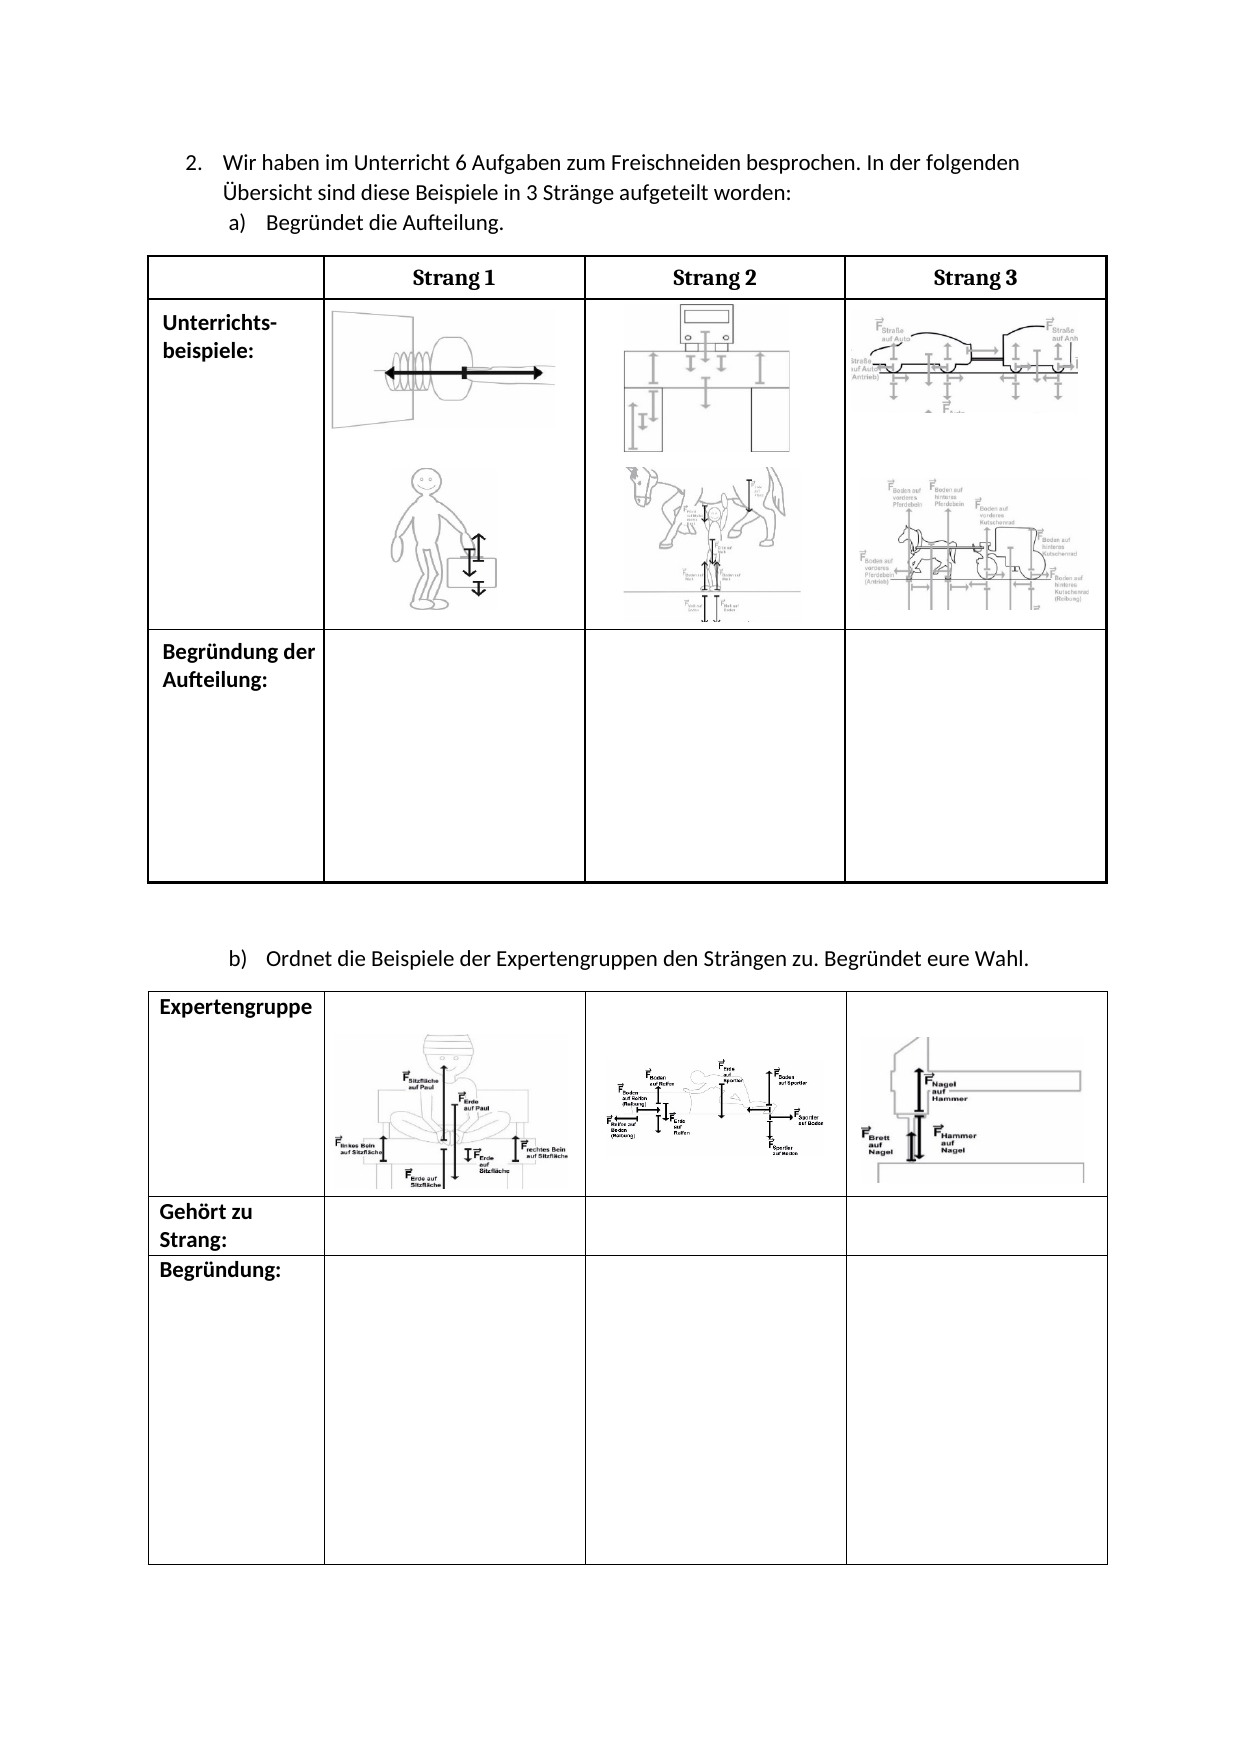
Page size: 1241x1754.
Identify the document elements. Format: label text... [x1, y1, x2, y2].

table_cell [586, 300, 844, 459]
picture [331, 310, 556, 429]
table_cell [325, 1256, 585, 1564]
table_cell [149, 1035, 324, 1196]
table_cell Unterrichts-beispiele: [149, 300, 323, 459]
table_header Strang 3 [846, 257, 1105, 298]
table_cell [325, 1035, 585, 1196]
table_cell [847, 1197, 1107, 1254]
table_cell [586, 460, 844, 629]
table_cell [325, 460, 584, 629]
table_cell [149, 460, 323, 629]
picture [861, 1037, 1085, 1183]
list Wir haben im Unterricht 6 Aufgaben zum Freischneiden besprochen. In der folgenden Übersicht sind diese Beispiele in 3 Stränge aufgeteilt worden: [185, 148, 1093, 206]
table_cell [325, 630, 584, 881]
table_cell [846, 300, 1105, 459]
list Ordnet die Beispiele der Expertengruppen den Strängen zu. Begründet eure Wahl. [228, 944, 1093, 972]
table_cell [846, 460, 1105, 629]
table_cell [325, 1197, 585, 1254]
picture [623, 304, 790, 452]
table_cell Begründung der Aufteilung: [149, 630, 323, 881]
table_cell [586, 1035, 846, 1196]
table_cell Gehört zu Strang: [149, 1197, 324, 1254]
table_cell [325, 300, 584, 459]
picture [859, 478, 1089, 610]
table_cell [586, 1197, 846, 1254]
table_cell [847, 1035, 1107, 1196]
table_cell [586, 1256, 846, 1564]
table_header Strang 1 [325, 257, 584, 298]
table_header [586, 992, 846, 1034]
table_header [847, 992, 1107, 1034]
picture [606, 1059, 825, 1157]
table_cell Begründung: [149, 1256, 324, 1564]
picture [390, 468, 497, 610]
table_cell [847, 1256, 1107, 1564]
picture [851, 310, 1078, 413]
table_header [149, 257, 323, 298]
table_cell [586, 630, 844, 881]
table_cell [846, 630, 1105, 881]
picture [623, 467, 801, 622]
table_header [325, 992, 585, 1034]
picture [335, 1034, 568, 1189]
table_header Expertengruppe [149, 992, 324, 1034]
list Begründet die Aufteilung. [228, 208, 1093, 236]
table_header Strang 2 [586, 257, 844, 298]
